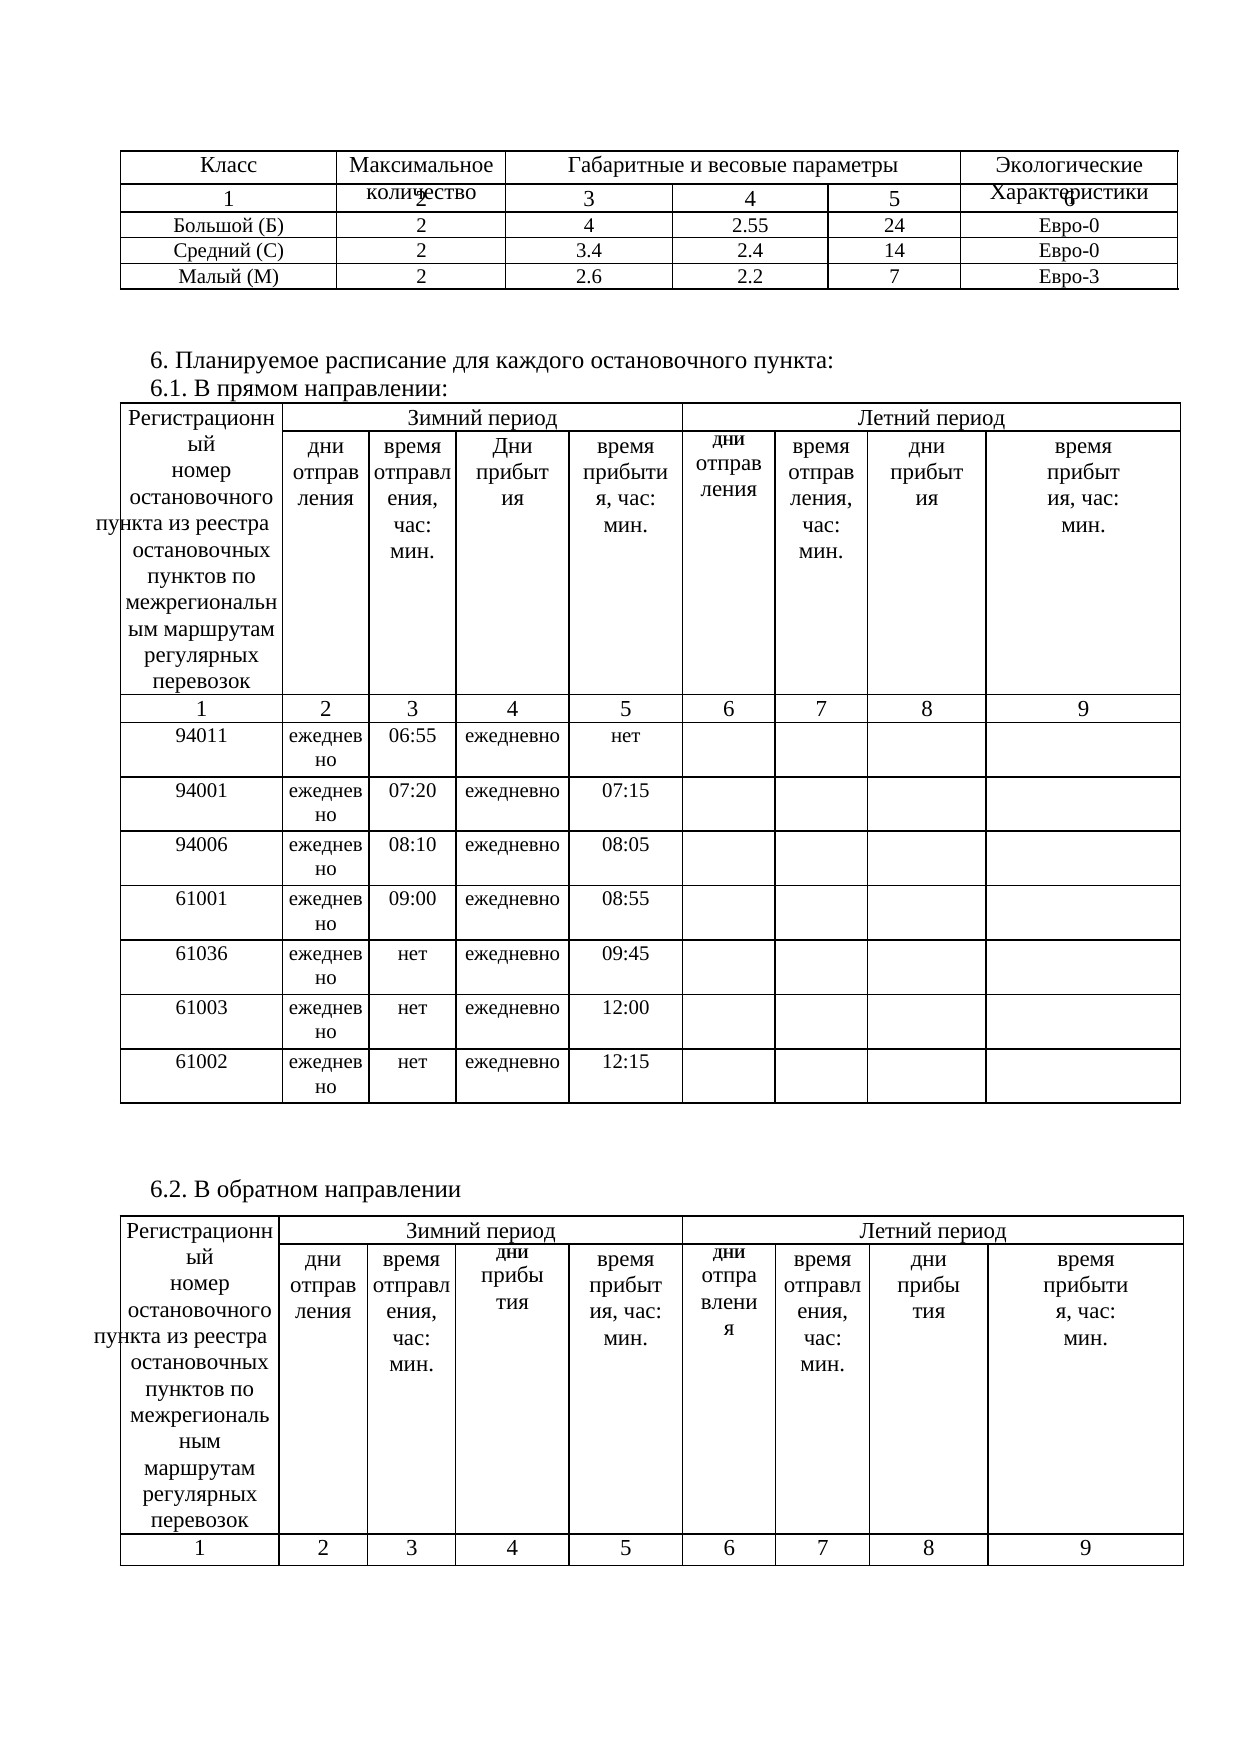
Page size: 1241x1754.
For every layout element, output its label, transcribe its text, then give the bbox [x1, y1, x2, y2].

table_cell 07:15 [570, 778, 682, 830]
text 6.2. В обратном направлении [150, 1174, 1090, 1203]
table_cell 08:10 [370, 832, 455, 885]
table_header Регистрационный номер остановочного пункта из реестра остановочных пунктов по межрегиональным маршрутам регулярных перевозок [121, 404, 282, 694]
table_cell 94001 [121, 778, 282, 830]
table_cell 2.6 [506, 264, 672, 288]
table_cell [683, 995, 774, 1048]
table_cell [776, 886, 867, 939]
table_cell [987, 995, 1180, 1048]
table_cell ежедневно [283, 995, 368, 1048]
table_cell нет [370, 995, 455, 1048]
table_cell нет [370, 941, 455, 993]
table_cell 94006 [121, 832, 282, 885]
table_cell [683, 1050, 774, 1102]
table_cell время отправл ения, час: мин. [776, 1245, 869, 1533]
table_cell время прибыти я, час: мин. [989, 1245, 1183, 1533]
table_cell [868, 723, 985, 776]
table_cell [683, 832, 774, 885]
table_cell 3 [506, 185, 672, 211]
table_cell 7 [776, 695, 867, 722]
table_cell [683, 941, 774, 993]
table_cell 2.55 [673, 213, 827, 237]
table_cell ежедневно [283, 832, 368, 885]
table_cell Большой (Б) [121, 213, 336, 237]
table_cell 4 [506, 213, 672, 237]
table_cell [987, 723, 1180, 776]
table_cell ежедневно [283, 723, 368, 776]
table_cell 6 [961, 185, 1177, 211]
table_cell Евро-0 [961, 238, 1177, 262]
table_cell 2 [280, 1535, 367, 1565]
table_cell 09:45 [570, 941, 682, 993]
table_cell дни отправ ления [283, 432, 368, 694]
table_cell 7 [829, 264, 960, 288]
table_cell 94011 [121, 723, 282, 776]
table_cell нет [370, 1050, 455, 1102]
table_header Габаритные и весовые параметры [506, 152, 960, 183]
table_cell 2.2 [673, 264, 827, 288]
table_cell 1 [121, 185, 336, 211]
table_cell 08:05 [570, 832, 682, 885]
table_cell 8 [868, 695, 985, 722]
table_cell время прибыти я, час: мин. [570, 432, 682, 694]
table_cell ежедневно [457, 995, 568, 1048]
table_cell 61003 [121, 995, 282, 1048]
table_cell 7 [776, 1535, 869, 1565]
table_cell время прибыт ия, час: мин. [570, 1245, 682, 1533]
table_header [121, 1217, 278, 1533]
table_cell 2 [337, 185, 505, 211]
table_cell 4 [456, 1535, 568, 1565]
table_cell 14 [829, 238, 960, 262]
table_cell ДНИ прибы тия [456, 1245, 568, 1533]
table_cell 8 [870, 1535, 987, 1565]
table_cell 1 [121, 695, 282, 722]
text 6.1. В прямом направлении: [150, 373, 1090, 402]
table_cell [683, 778, 774, 830]
table_cell ежедневно [457, 1050, 568, 1102]
table_cell [776, 723, 867, 776]
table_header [961, 152, 1177, 183]
table_cell 5 [570, 1535, 682, 1565]
table_cell ДНИ отпра влени я [683, 1245, 775, 1533]
table_cell ежедневно [283, 1050, 368, 1102]
table_cell [987, 778, 1180, 830]
table_cell [776, 778, 867, 830]
table_cell Дни прибыт ия [457, 432, 568, 694]
table_cell Малый (М) [121, 264, 336, 288]
table_cell [987, 886, 1180, 939]
table_cell [868, 995, 985, 1048]
table_cell [776, 1050, 867, 1102]
table_cell Евро-3 [961, 264, 1177, 288]
table_cell 5 [829, 185, 960, 211]
table_cell [987, 1050, 1180, 1102]
table_cell 3.4 [506, 238, 672, 262]
table_cell 2.4 [673, 238, 827, 262]
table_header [337, 152, 505, 183]
table_header Зимний период [283, 404, 682, 430]
table_cell [776, 941, 867, 993]
table_cell [987, 832, 1180, 885]
table_cell [683, 723, 774, 776]
table_cell [868, 778, 985, 830]
table_cell дни прибы тия [870, 1245, 987, 1533]
table_cell 9 [987, 695, 1180, 722]
table_cell [868, 941, 985, 993]
text 6. Планируемое расписание для каждого остановочного пункта: [150, 345, 1090, 373]
table_cell 61001 [121, 886, 282, 939]
table_cell 2 [283, 695, 368, 722]
table_cell время отправл ения, час: мин. [368, 1245, 455, 1533]
table_cell [776, 832, 867, 885]
table_cell дни отправ ления [280, 1245, 367, 1533]
table_cell 24 [829, 213, 960, 237]
table_cell [776, 995, 867, 1048]
table_cell ежедневно [457, 832, 568, 885]
table_cell 61002 [121, 1050, 282, 1102]
table_cell 2 [337, 213, 505, 237]
table_cell ежедневно [283, 941, 368, 993]
table_cell ДНИ отправ ления [683, 432, 774, 694]
table_cell 61036 [121, 941, 282, 993]
table_cell время отправл ения, час: мин. [370, 432, 455, 694]
table_cell 9 [989, 1535, 1183, 1565]
table_cell Евро-0 [961, 213, 1177, 237]
table_header Зимний период [280, 1217, 682, 1243]
table_cell ежедневно [283, 778, 368, 830]
table_cell нет [570, 723, 682, 776]
table_cell ежедневно [457, 886, 568, 939]
table_cell 06:55 [370, 723, 455, 776]
table_cell 2 [337, 264, 505, 288]
table_cell 12:00 [570, 995, 682, 1048]
table_cell 4 [673, 185, 827, 211]
table_cell время прибыт ия, час: мин. [987, 432, 1180, 694]
table_cell ежедневно [457, 723, 568, 776]
table_cell [987, 941, 1180, 993]
table_header Летний период [683, 404, 1180, 430]
table_cell [868, 1050, 985, 1102]
table_cell [868, 886, 985, 939]
table_cell Средний (С) [121, 238, 336, 262]
table_cell ежедневно [283, 886, 368, 939]
table_cell ежедневно [457, 941, 568, 993]
table_cell время отправ ления, час: мин. [776, 432, 867, 694]
table_cell 4 [457, 695, 568, 722]
table_cell [683, 886, 774, 939]
table_cell 6 [683, 1535, 775, 1565]
table_cell 3 [368, 1535, 455, 1565]
table_cell [868, 832, 985, 885]
table_cell 09:00 [370, 886, 455, 939]
table_cell дни прибыт ия [868, 432, 985, 694]
table_cell 12:15 [570, 1050, 682, 1102]
table_cell ежедневно [457, 778, 568, 830]
table_cell 5 [570, 695, 682, 722]
table_cell 2 [337, 238, 505, 262]
table_cell 08:55 [570, 886, 682, 939]
table_cell 3 [370, 695, 455, 722]
table_header Летний период [683, 1217, 1183, 1243]
table_cell 6 [683, 695, 774, 722]
table_header Класс [121, 152, 336, 183]
table_cell 1 [121, 1535, 278, 1565]
table_cell 07:20 [370, 778, 455, 830]
